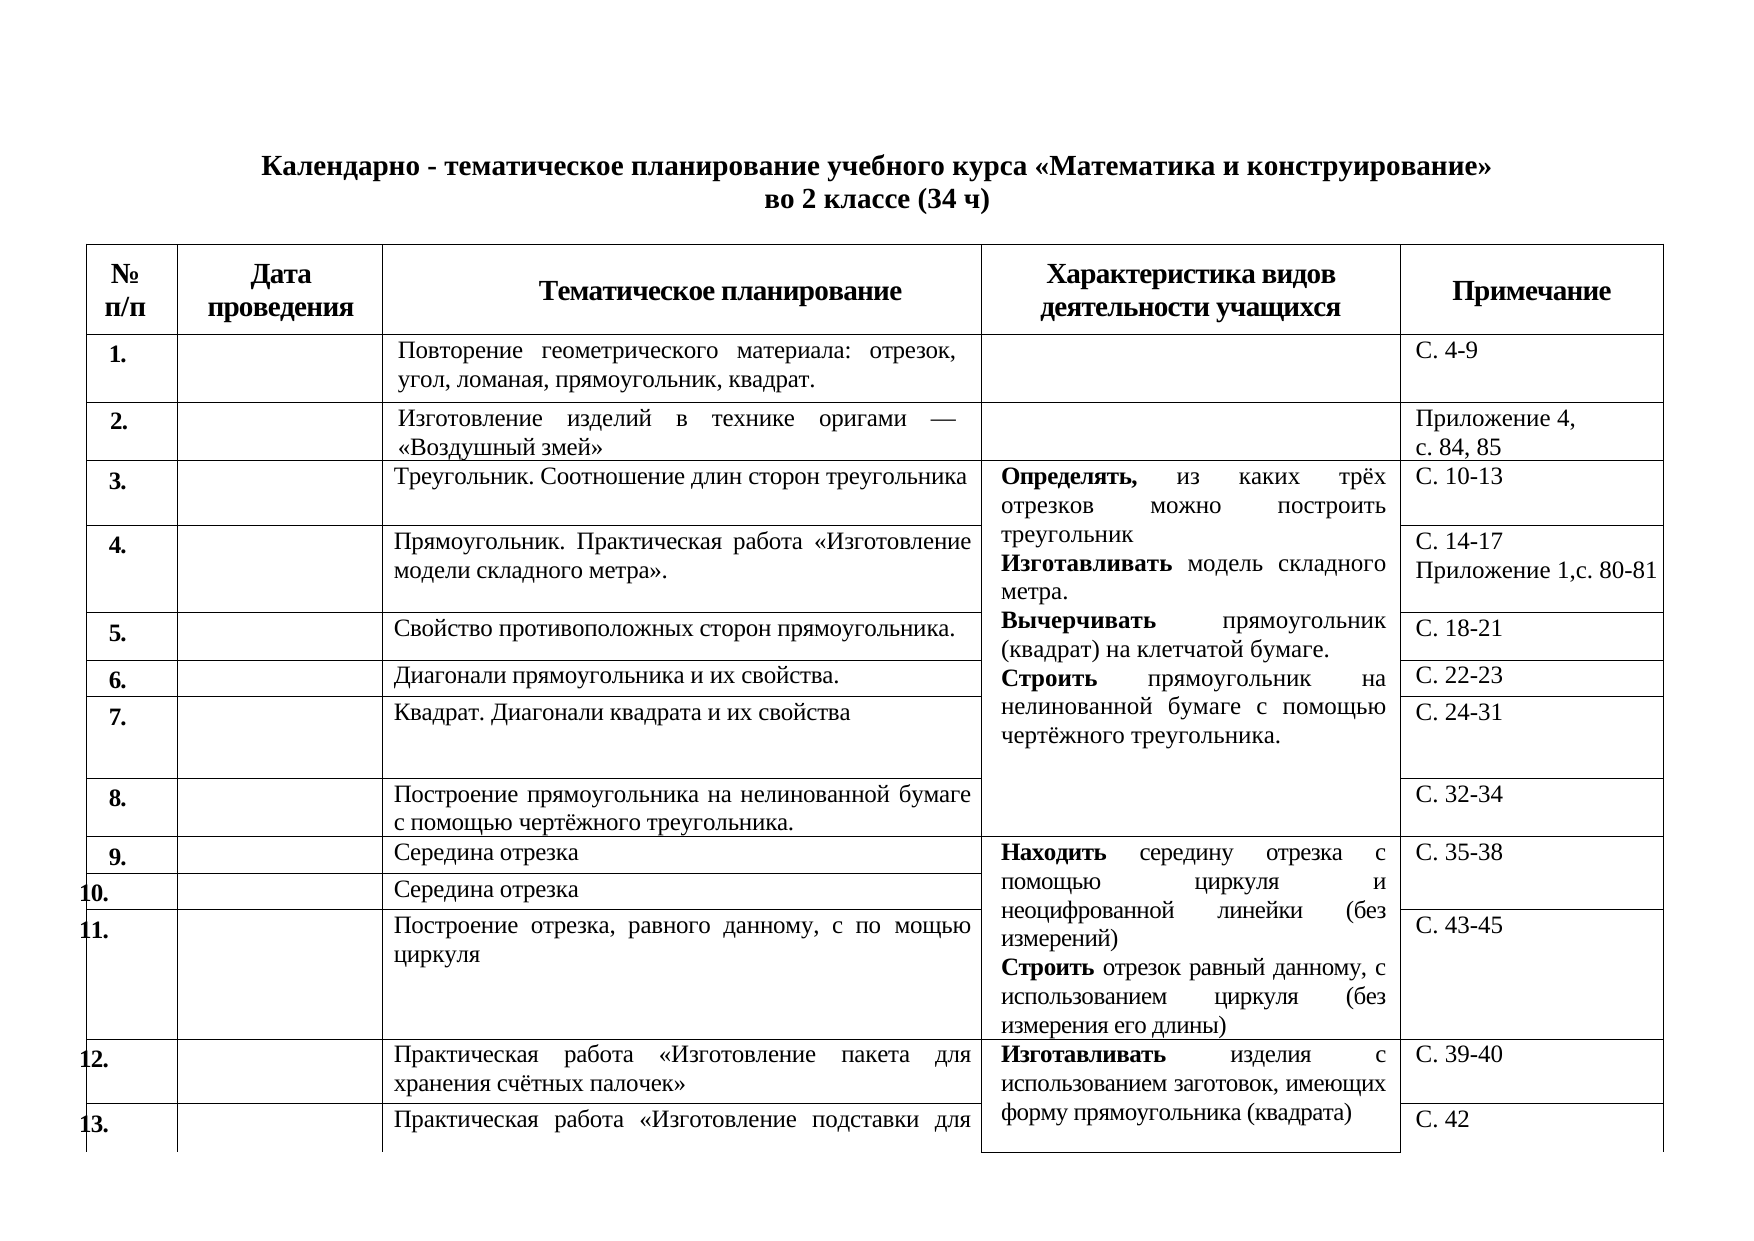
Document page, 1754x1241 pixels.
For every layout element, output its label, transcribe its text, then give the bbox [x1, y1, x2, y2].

table_cell [87, 837, 177, 873]
table_cell С. 39-40 [1401, 1040, 1663, 1103]
table_cell С. 42 [1401, 1104, 1663, 1152]
table_cell [87, 874, 177, 909]
table_cell [87, 910, 177, 1038]
table_cell [87, 779, 177, 836]
table_cell [87, 613, 177, 659]
table_cell [178, 403, 382, 460]
table_cell Изготавливать изделия с использованием заготовок, имеющих форму прямоугольника (квадрата) [982, 1040, 1400, 1152]
table_cell [178, 461, 382, 525]
table_cell Свойство противоположных сторон прямоугольника. [383, 613, 981, 659]
table_cell С. 32-34 [1401, 779, 1663, 836]
table_cell Середина отрезка [383, 874, 981, 909]
table_cell [982, 778, 1400, 836]
table_cell С. 24-31 [1401, 697, 1663, 778]
table_cell [178, 779, 382, 836]
table_cell [87, 403, 177, 460]
table_header Примечание [1401, 245, 1663, 334]
table_header Дата проведения [178, 245, 382, 334]
table_cell [178, 910, 382, 1038]
table_cell Диагонали прямоугольника и их свойства. [383, 661, 981, 696]
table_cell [383, 1104, 981, 1152]
table_cell С. 14-17 Приложение 1,с. 80-81 [1401, 526, 1663, 612]
table_cell С. 4-9 [1401, 335, 1663, 402]
table_cell С. 18-21 [1401, 613, 1663, 659]
table_cell [87, 697, 177, 778]
table_cell Приложение 4, с. 84, 85 [1401, 403, 1663, 460]
table_cell [178, 335, 382, 402]
table_cell [178, 874, 382, 909]
table_cell С. 22-23 [1401, 661, 1663, 696]
table_cell [178, 1040, 382, 1103]
table_cell Квадрат. Диагонали квадрата и их свойства [383, 697, 981, 778]
table_cell [87, 526, 177, 612]
table_cell Построение прямоугольника на нелинованной бумаге с помощью чертёжного треугольника. [383, 779, 981, 836]
table_cell Определять, из каких трёх отрезков можно построить треугольник Изготавливать модель складного метра. Вычерчивать прямоугольник (квадрат) на клетчатой бумаге. Строить прямоугольник на нелинованной бумаге с помощью чертёжного треугольника. [982, 461, 1400, 778]
table_cell Повторение геометрического материала: отрезок, угол, ломаная, прямоугольник, квадрат. [383, 335, 981, 402]
table_cell [87, 1040, 177, 1103]
table_cell [982, 403, 1400, 460]
table_header Характеристика видов деятельности учащихся [982, 245, 1400, 334]
table_cell [178, 1104, 382, 1152]
text Календарно - тематическое планирование учебного курса «Математика и конструирование» [89, 148, 1665, 181]
table_cell Изготовление изделий в технике оригами — «Воздушный змей» [383, 403, 981, 460]
table_header Тематическое планирование [383, 245, 981, 334]
table_cell Середина отрезка [383, 837, 981, 873]
table_cell Треугольник. Соотношение длин сторон треугольника [383, 461, 981, 525]
table_cell [87, 661, 177, 696]
table_cell [87, 335, 177, 402]
table_cell [178, 661, 382, 696]
table_cell [178, 526, 382, 612]
text во 2 классе (34 ч) [89, 181, 1665, 215]
table_cell Практическая работа «Изготовление пакета для хранения счётных палочек» [383, 1040, 981, 1103]
table_cell [178, 697, 382, 778]
table_header № п/п [87, 245, 177, 334]
table_cell [87, 1104, 177, 1152]
table_cell С. 43-45 [1401, 910, 1663, 1038]
table_cell [178, 837, 382, 873]
table_cell [87, 461, 177, 525]
table_cell Находить середину отрезка с помощью циркуля и неоцифрованной линейки (без измерений) Строить отрезок равный данному, с использованием циркуля (без измерения его длины) [982, 837, 1400, 1038]
table_cell Построение отрезка, равного данному, с по мощью циркуля [383, 910, 981, 1038]
table_cell [982, 335, 1400, 402]
table_cell С. 10-13 [1401, 461, 1663, 525]
table_cell [178, 613, 382, 659]
table_cell Прямоугольник. Практическая работа «Изготовление модели складного метра». [383, 526, 981, 612]
table_cell С. 35-38 [1401, 837, 1663, 909]
